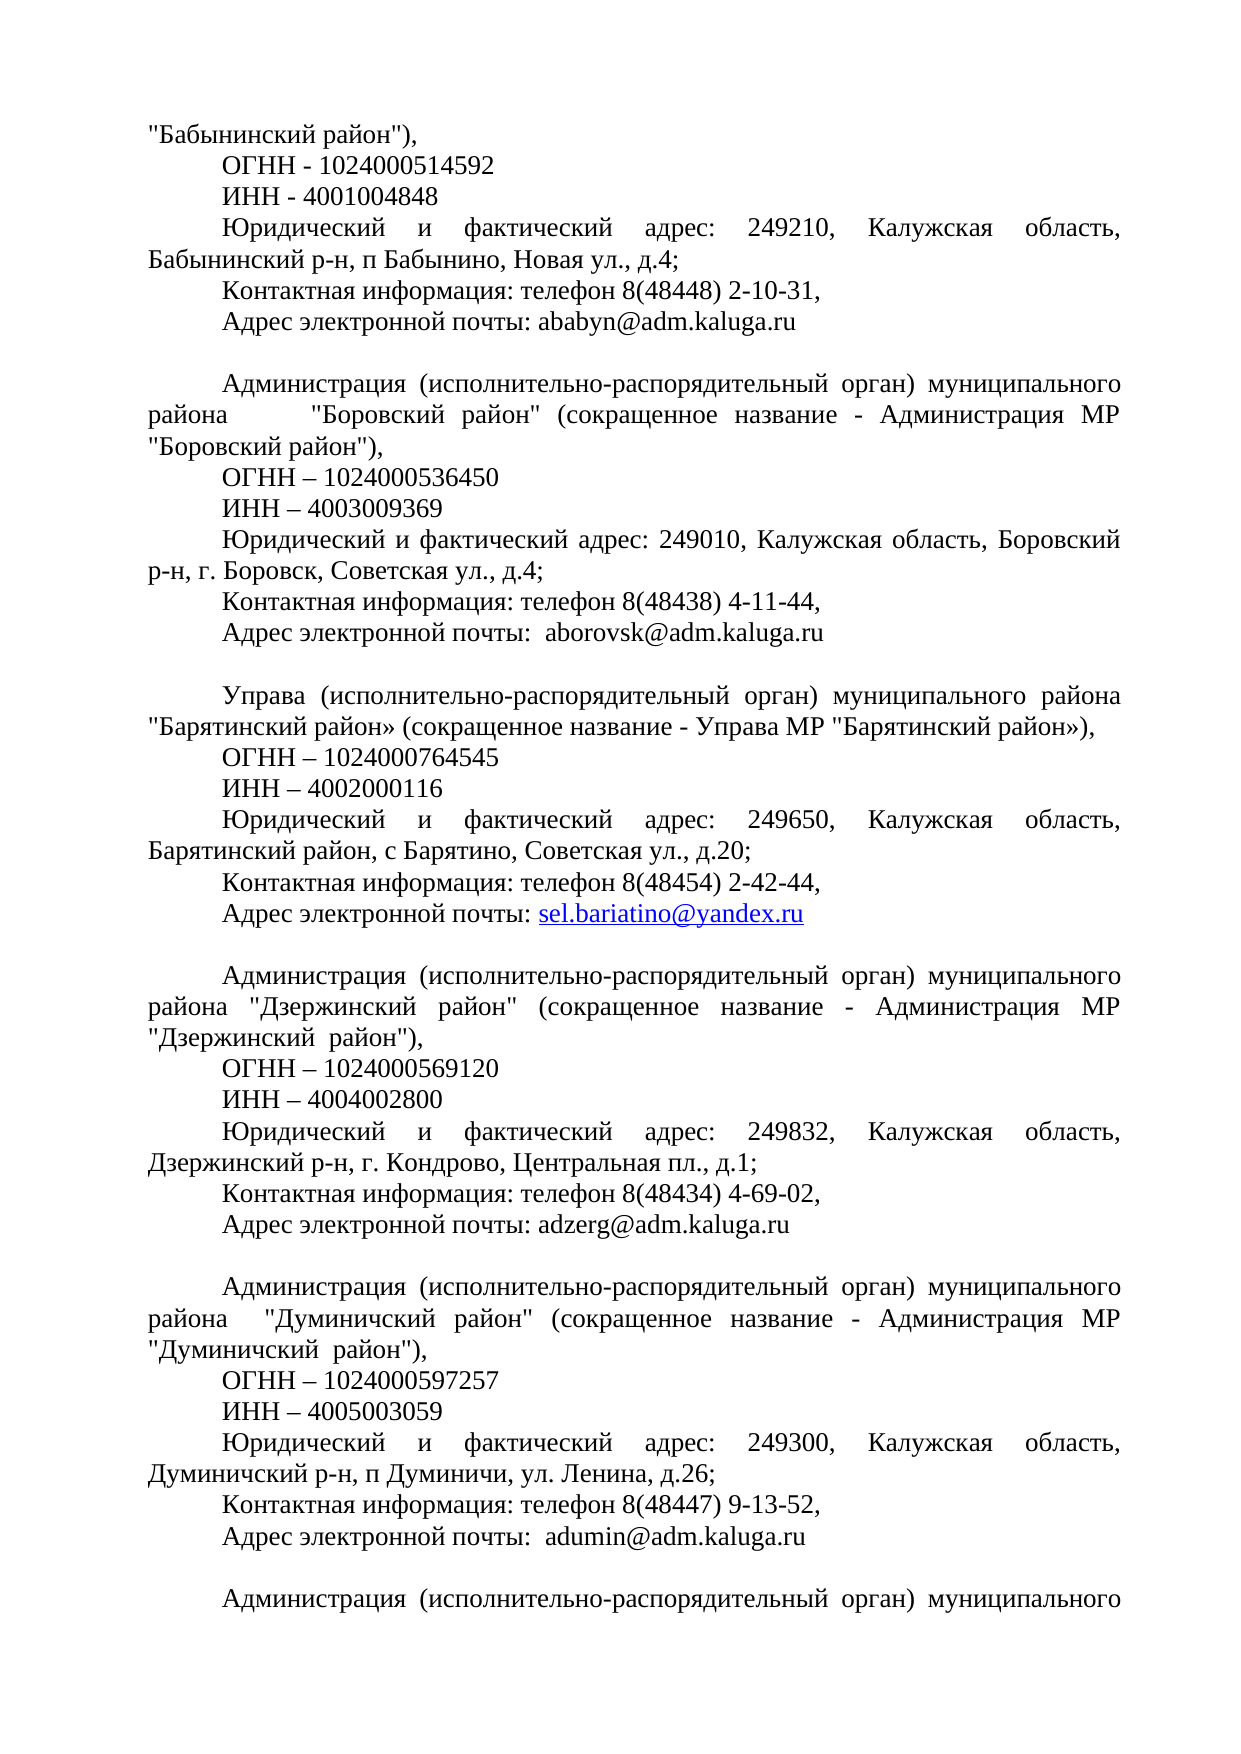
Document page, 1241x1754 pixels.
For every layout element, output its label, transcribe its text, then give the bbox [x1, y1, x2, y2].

text Адрес электронной почты: adumin@adm.kaluga.ru [148, 1520, 1122, 1551]
text Юридический и фактический адрес: 249832, Калужская область, Дзержинский р-н, г. Кондрово, Центральная пл., д.1; [148, 1115, 1122, 1177]
text Контактная информация: телефон 8(48434) 4-69-02, [148, 1177, 1122, 1208]
text ОГНН – 1024000536450 [148, 461, 1122, 492]
text ОГНН – 1024000764545 [148, 741, 1122, 772]
text Управа (исполнительно-распорядительный орган) муниципального района "Барятинский район» (сокращенное название - Управа МР "Барятинский район»), [148, 679, 1122, 741]
text Контактная информация: телефон 8(48447) 9-13-52, [148, 1488, 1122, 1520]
text ОГНН – 1024000597257 [148, 1364, 1122, 1395]
text Юридический и фактический адрес: 249300, Калужская область, Думиничский р-н, п Думиничи, ул. Ленина, д.26; [148, 1426, 1122, 1488]
text ОГНН – 1024000569120 [148, 1052, 1122, 1084]
text ОГНН - 1024000514592 [148, 149, 1122, 180]
text Адрес электронной почты: sel.bariatino@yandex.ru [148, 897, 1122, 928]
text ИНН – 4002000116 [148, 772, 1122, 803]
text ИНН – 4005003059 [148, 1395, 1122, 1426]
text ИНН – 4003009369 [148, 492, 1122, 523]
text Контактная информация: телефон 8(48438) 4-11-44, [148, 585, 1122, 616]
text Контактная информация: телефон 8(48448) 2-10-31, [148, 274, 1122, 305]
text Юридический и фактический адрес: 249650, Калужская область, Барятинский район, с Барятино, Советская ул., д.20; [148, 803, 1122, 866]
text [148, 1582, 1122, 1613]
text Администрация (исполнительно-распорядительный орган) муниципального района "Думиничский район" (сокращенное название - Администрация МР "Думиничский район"), [148, 1271, 1122, 1364]
text Контактная информация: телефон 8(48454) 2-42-44, [148, 866, 1122, 897]
text ИНН – 4004002800 [148, 1084, 1122, 1115]
text Администрация (исполнительно-распорядительный орган) муниципального района "Боровский район" (сокращенное название - Администрация МР "Боровский район"), [148, 367, 1122, 461]
text Адрес электронной почты: ababyn@adm.kaluga.ru [148, 305, 1122, 336]
text ИНН - 4001004848 [148, 180, 1122, 212]
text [148, 118, 1122, 149]
text Адрес электронной почты: adzerg@adm.kaluga.ru [148, 1208, 1122, 1239]
text Юридический и фактический адрес: 249210, Калужская область, Бабынинский р-н, п Бабынино, Новая ул., д.4; [148, 212, 1122, 274]
text Юридический и фактический адрес: 249010, Калужская область, Боровский р-н, г. Боровск, Советская ул., д.4; [148, 523, 1122, 585]
text Адрес электронной почты: aborovsk@adm.kaluga.ru [148, 616, 1122, 648]
text Администрация (исполнительно-распорядительный орган) муниципального района "Дзержинский район" (сокращенное название - Администрация МР "Дзержинский район"), [148, 959, 1122, 1052]
